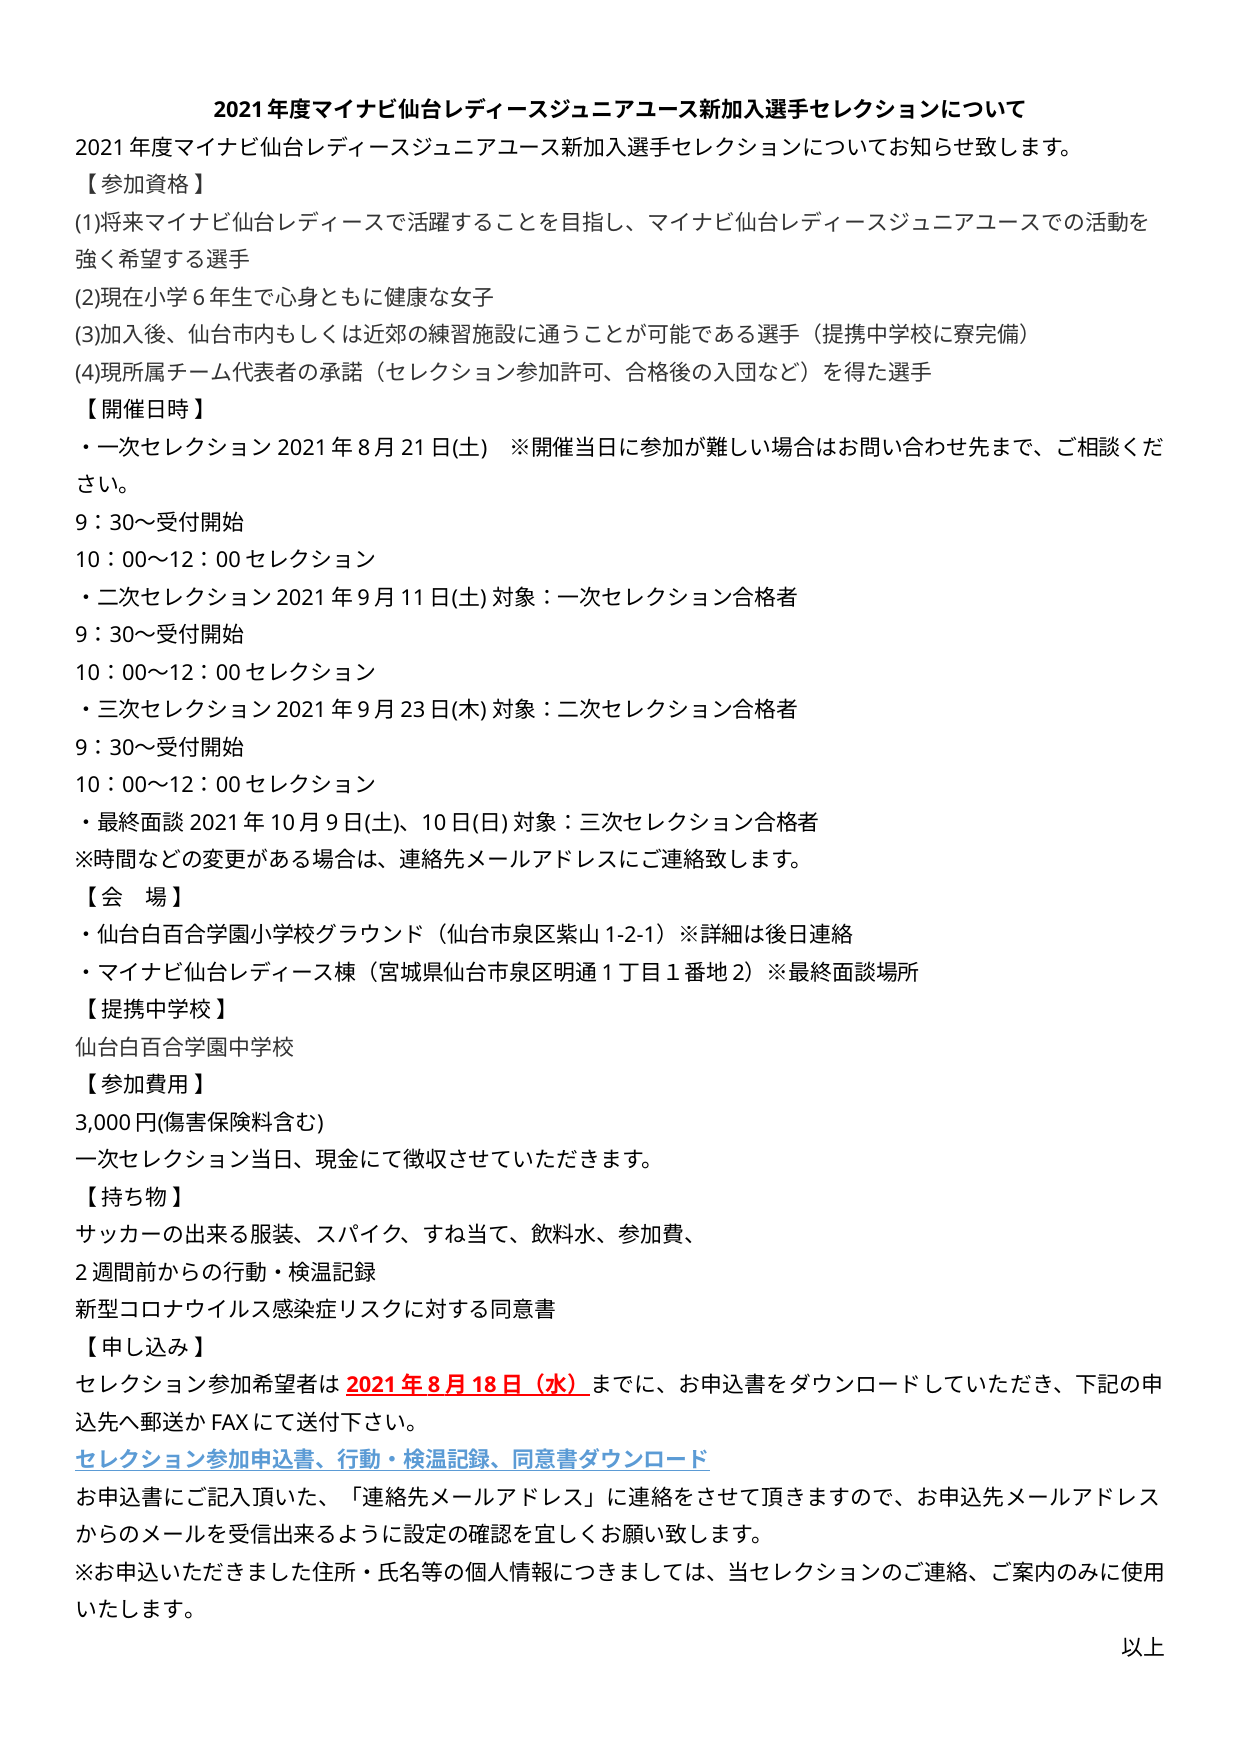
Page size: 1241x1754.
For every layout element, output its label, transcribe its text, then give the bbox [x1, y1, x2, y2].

text 【 開催日時 】 [75, 389, 1165, 427]
text 一次セレクション当日、現金にて徴収させていただきます。 [75, 1139, 1165, 1177]
text 【 申し込み 】 [75, 1327, 1165, 1364]
text 10：00～12：00セレクション [75, 539, 1165, 577]
text ・三次セレクション2021年9月23日(木) 対象：二次セレクション合格者 [75, 689, 1165, 727]
text ・二次セレクション2021年9月11日(土) 対象：一次セレクション合格者 [75, 577, 1165, 614]
text セレクション参加希望者は2021年8月18日（水）までに、お申込書をダウンロードしていただき、下記の申込先へ郵送かFAXにて送付下さい。 [75, 1364, 1165, 1439]
text 【 持ち物 】 [75, 1177, 1165, 1214]
text 10：00～12：00セレクション [75, 652, 1165, 689]
text お申込書にご記入頂いた、「連絡先メールアドレス」に連絡をさせて頂きますので、お申込先メールアドレスからのメールを受信出来るように設定の確認を宜しくお願い致します。 [75, 1477, 1165, 1552]
text 以上 [75, 1627, 1165, 1664]
text 9：30〜受付開始 [75, 502, 1165, 539]
text 【 参加資格 】 (1)将来マイナビ仙台レディースで活躍することを目指し、マイナビ仙台レディースジュニアユースでの活動を強く希望する選手 (2)現在小学6年生で心身ともに健康な女子 (3)加入後、仙台市内もしくは近郊の練習施設に通うことが可能である選手（提携中学校に寮完備） (4)現所属チーム代表者の承諾（セレクション参加許可、合格後の入団など）を得た選手 [75, 164, 1165, 389]
text セレクション参加申込書、行動・検温記録、同意書ダウンロード [75, 1439, 1165, 1477]
text ※お申込いただきました住所・氏名等の個人情報につきましては、当セレクションのご連絡、ご案内のみに使用いたします。 [75, 1552, 1165, 1627]
text ※時間などの変更がある場合は、連絡先メールアドレスにご連絡致します。 [75, 839, 1165, 877]
text 3,000円(傷害保険料含む) [75, 1102, 1165, 1139]
text 新型コロナウイルス感染症リスクに対する同意書 [75, 1289, 1165, 1327]
text サッカーの出来る服装、スパイク、すね当て、飲料水、参加費、 [75, 1214, 1165, 1252]
text ・マイナビ仙台レディース棟（宮城県仙台市泉区明通1丁目１番地2）※最終面談場所 [75, 952, 1165, 989]
text 2021年度マイナビ仙台レディースジュニアユース新加入選手セレクションについてお知らせ致します。 [75, 127, 1165, 164]
text 2週間前からの行動・検温記録 [75, 1252, 1165, 1289]
text 10：00～12：00セレクション [75, 764, 1165, 802]
text ・最終面談 2021年10月9日(土)、10日(日) 対象：三次セレクション合格者 [75, 802, 1165, 839]
text ・一次セレクション 2021年8月21日(土) ※開催当日に参加が難しい場合はお問い合わせ先まで、ご相談ください。 [75, 427, 1165, 502]
text 【 会 場 】 ・仙台白百合学園小学校グラウンド（仙台市泉区紫山1-2-1）※詳細は後日連絡 [75, 877, 1165, 952]
text 2021年度マイナビ仙台レディースジュニアユース新加入選手セレクションについて [75, 89, 1165, 127]
text 【 提携中学校 】 仙台白百合学園中学校 [75, 989, 1165, 1064]
text 【 参加費用 】 [75, 1064, 1165, 1102]
text 9：30〜受付開始 [75, 727, 1165, 764]
text 9：30〜受付開始 [75, 614, 1165, 652]
